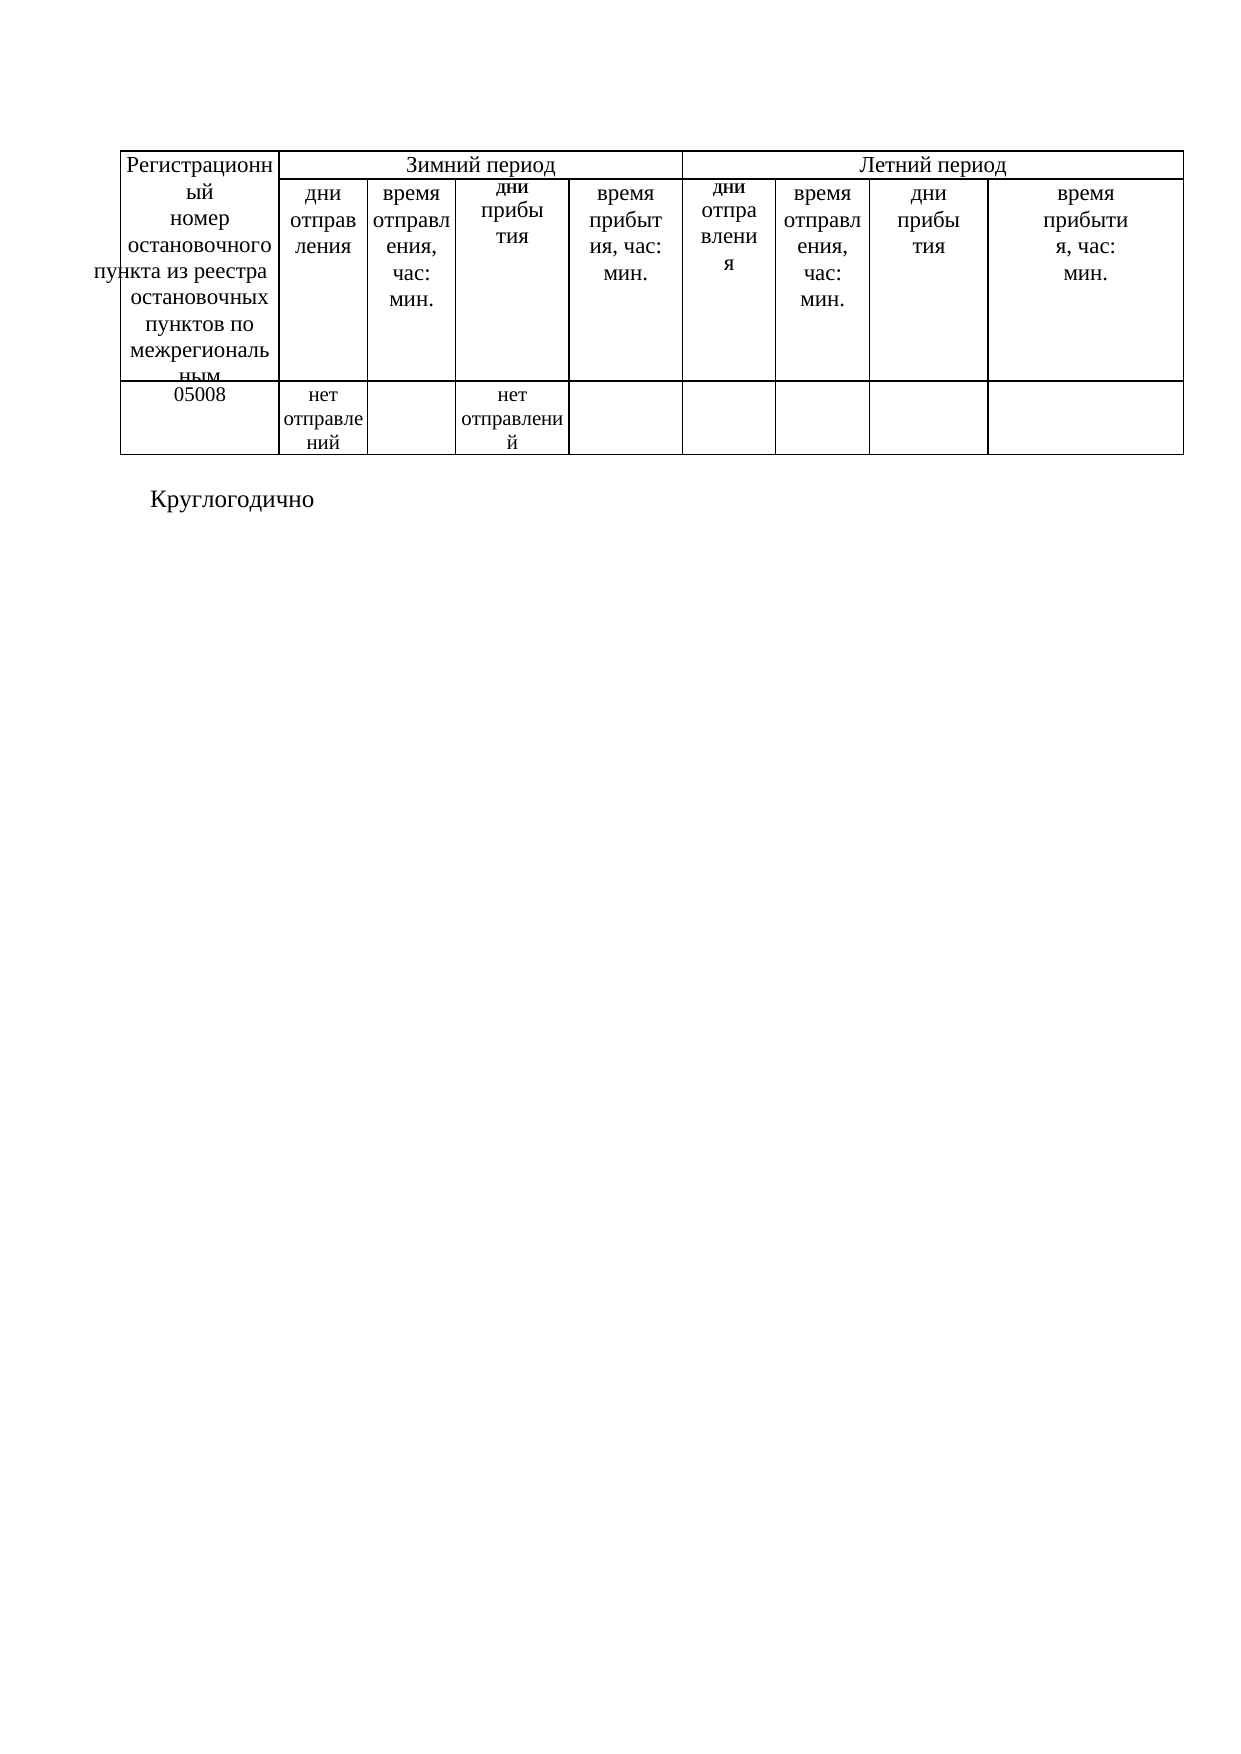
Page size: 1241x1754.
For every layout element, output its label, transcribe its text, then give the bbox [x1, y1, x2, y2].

table_cell время отправл ения, час: мин. [368, 180, 455, 380]
table_cell ДНИ отпра влени я [683, 180, 775, 380]
text Круглогодично [150, 484, 1090, 513]
table_cell дни отправ ления [280, 180, 367, 380]
table_cell 05008 [121, 382, 278, 454]
table_cell [776, 382, 869, 454]
table_cell [368, 382, 455, 454]
table_cell [989, 382, 1183, 454]
table_cell время прибыти я, час: мин. [989, 180, 1183, 380]
table_cell дни прибы тия [870, 180, 987, 380]
table_header Зимний период [280, 152, 682, 178]
table_cell нет отправлений [280, 382, 367, 454]
table_cell [870, 382, 987, 454]
table_cell ДНИ прибы тия [456, 180, 568, 380]
table_cell нет отправлений [456, 382, 568, 454]
table_header Регистрационный номер остановочного пункта из реестра остановочных пунктов по межрегиональным маршрутам регулярных перевозок [121, 152, 278, 380]
table_cell [683, 382, 775, 454]
table_cell [570, 382, 682, 454]
table_cell время отправл ения, час: мин. [776, 180, 869, 380]
table_header Летний период [683, 152, 1183, 178]
table_cell время прибыт ия, час: мин. [570, 180, 682, 380]
